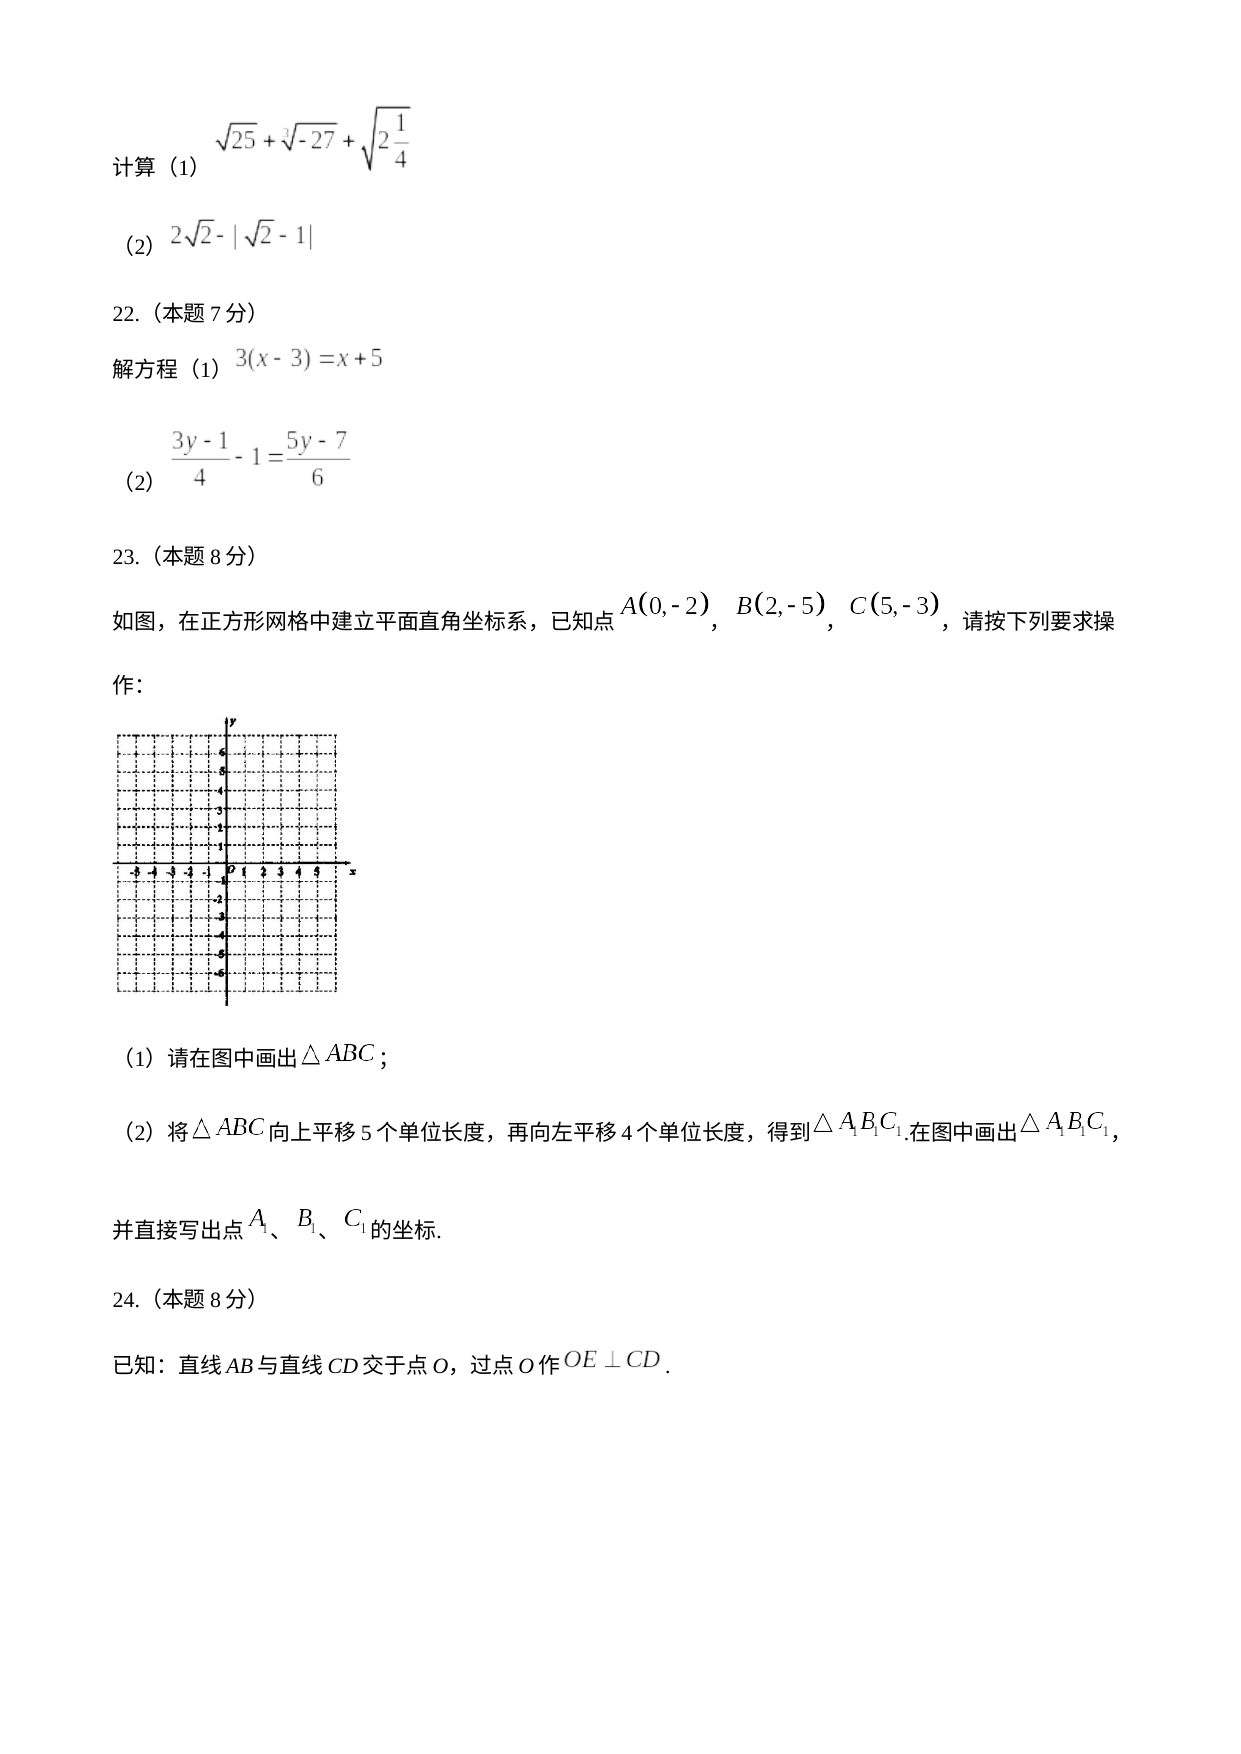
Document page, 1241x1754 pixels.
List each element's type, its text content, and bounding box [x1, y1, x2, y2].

text （2）将向上平移5个单位长度，再向左平移4个单位长度，得到.在图中画出，并直接写出点、、的坐标. [112, 1103, 1128, 1266]
text 计算（1） [112, 102, 1128, 199]
text 22.（本题7分） [112, 296, 1128, 328]
text （2） [112, 425, 1128, 523]
picture [112, 716, 358, 1006]
text （2） [112, 215, 1128, 280]
text 23.（本题8分） [112, 538, 1128, 571]
text 24.（本题8分） [112, 1281, 1128, 1314]
text 已知：直线AB与直线CD交于点O，过点O作. [112, 1330, 1128, 1395]
text （1）请在图中画出； [112, 1022, 1128, 1087]
text 如图，在正方形网格中建立平面直角坐标系，已知点，，，请按下列要求操作： [112, 587, 1128, 701]
text 解方程（1） [112, 344, 1128, 409]
